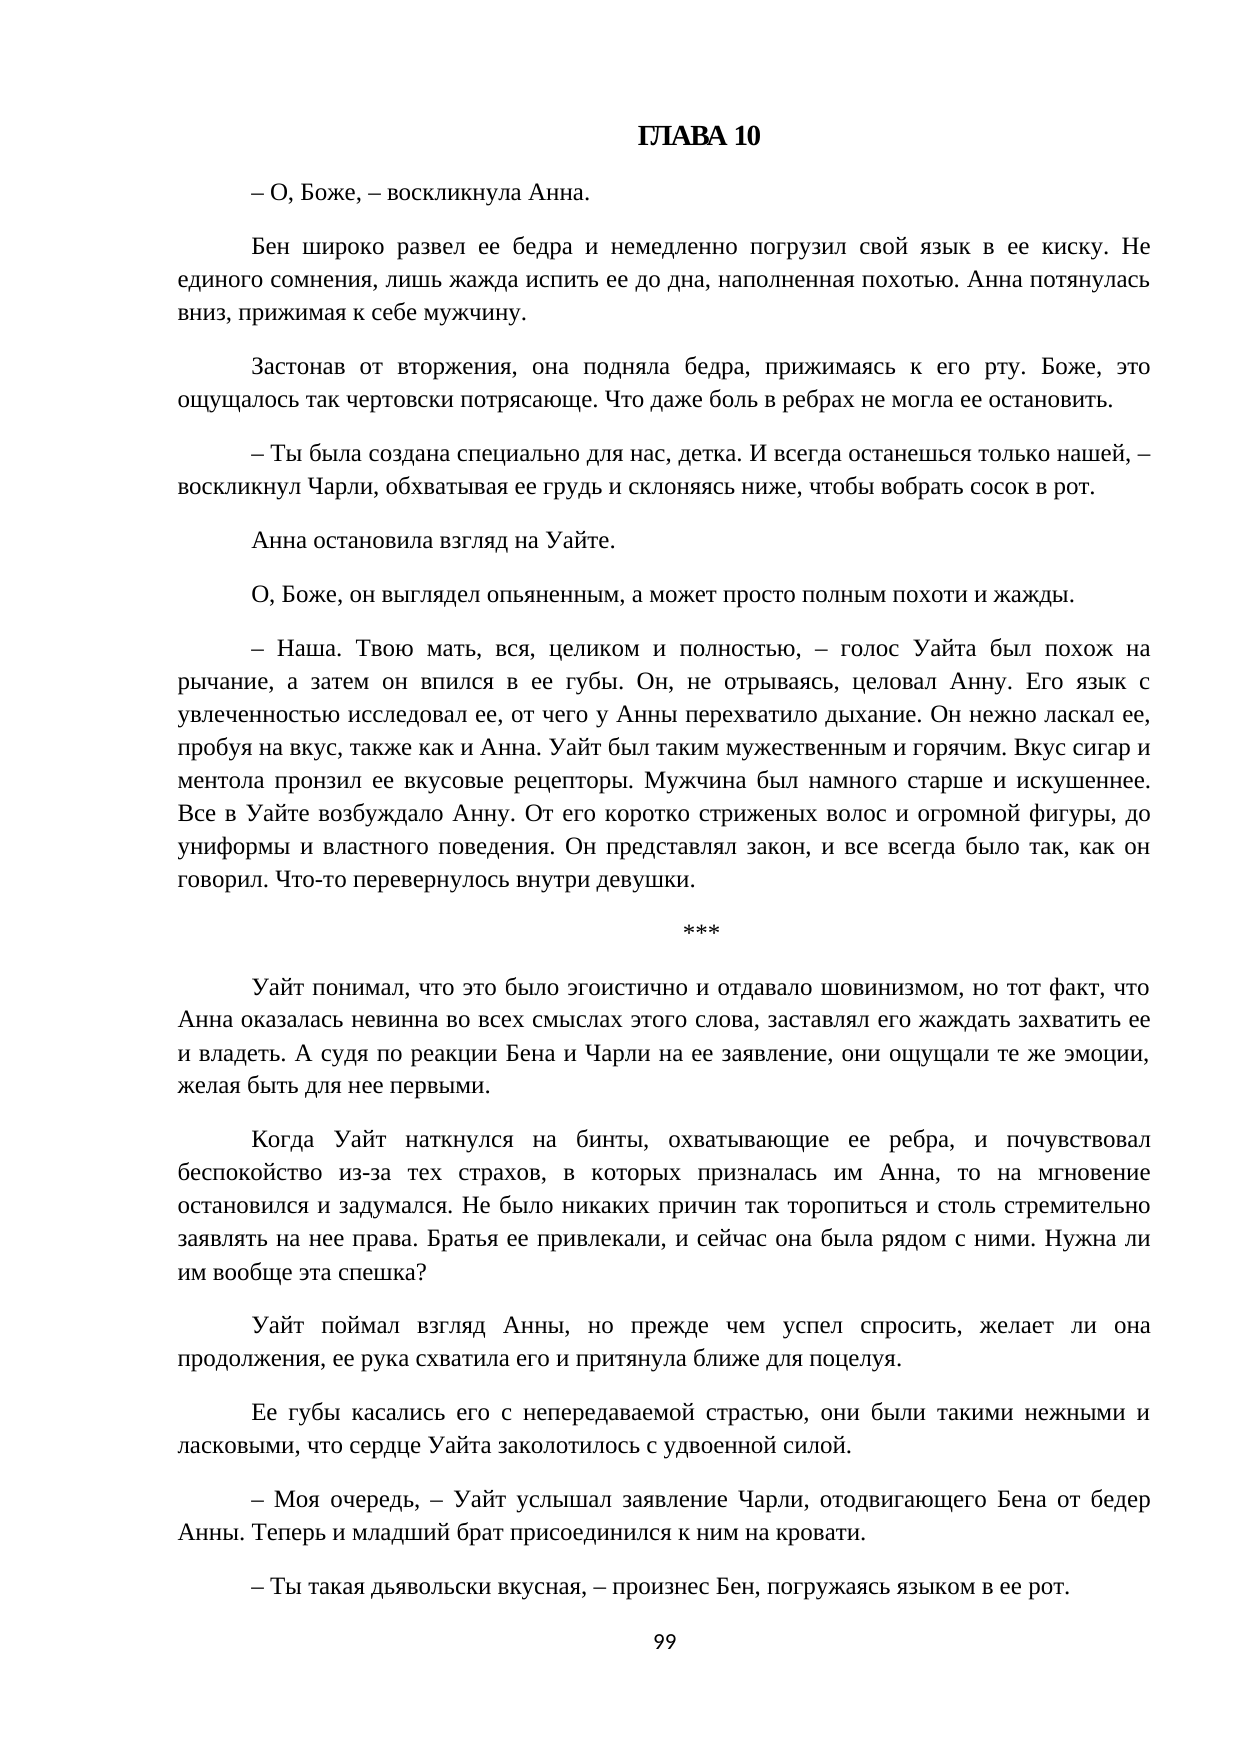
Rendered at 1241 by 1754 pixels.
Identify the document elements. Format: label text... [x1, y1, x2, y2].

text *** [177, 918, 1152, 946]
text Уайт понимал, что это было эгоистично и отдавало шовинизмом, но тот факт, что Анна оказалась невинна во всех смыслах этого слова, заставлял его жаждать захватить ее и владеть. А судя по реакции Бена и Чарли на ее заявление, они ощущали те же эмоции, желая быть для нее первыми. [177, 972, 1152, 1099]
text Когда Уайт наткнулся на бинты, охватывающие ее ребра, и почувствовал беспокойство из-за тех страхов, в которых призналась им Анна, то на мгновение остановился и задумался. Не было никаких причин так торопиться и столь стремительно заявлять на нее права. Братья ее привлекали, и сейчас она была рядом с ними. Нужна ли им вообще эта спешка? [177, 1124, 1152, 1285]
text Застонав от вторжения, она подняла бедра, прижимаясь к его рту. Боже, это ощущалось так чертовски потрясающе. Что даже боль в ребрах не могла ее остановить. [177, 351, 1152, 413]
subtitle ГЛАВА 10 [174, 118, 1152, 152]
text – О, Боже, – воскликнула Анна. [177, 177, 1152, 206]
text – Моя очередь, – Уайт услышал заявление Чарли, отодвигающего Бена от бедер Анны. Теперь и младший брат присоединился к ним на кровати. [177, 1484, 1152, 1546]
text – Наша. Твою мать, вся, целиком и полностью, – голос Уайта был похож на рычание, а затем он впился в ее губы. Он, не отрываясь, целовал Анну. Его язык с увлеченностью исследовал ее, от чего у Анны перехватило дыхание. Он нежно ласкал ее, пробуя на вкус, также как и Анна. Уайт был таким мужественным и горячим. Вкус сигар и ментола пронзил ее вкусовые рецепторы. Мужчина был намного старше и искушеннее. Все в Уайте возбуждало Анну. От его коротко стриженых волос и огромной фигуры, до униформы и властного поведения. Он представлял закон, и все всегда было так, как он говорил. Что-то перевернулось внутри девушки. [177, 633, 1152, 893]
text – Ты такая дьявольски вкусная, – произнес Бен, погружаясь языком в ее рот. [177, 1571, 1152, 1600]
text Бен широко развел ее бедра и немедленно погрузил свой язык в ее киску. Не единого сомнения, лишь жажда испить ее до дна, наполненная похотью. Анна потянулась вниз, прижимая к себе мужчину. [177, 231, 1152, 326]
text Ее губы касались его с непередаваемой страстью, они были такими нежными и ласковыми, что сердце Уайта заколотилось с удвоенной силой. [177, 1397, 1152, 1459]
text О, Боже, он выглядел опьяненным, а может просто полным похоти и жажды. [177, 579, 1152, 608]
text Анна остановила взгляд на Уайте. [177, 525, 1152, 554]
text – Ты была создана специально для нас, детка. И всегда останешься только нашей, – воскликнул Чарли, обхватывая ее грудь и склоняясь ниже, чтобы вобрать сосок в рот. [177, 438, 1152, 500]
text Уайт поймал взгляд Анны, но прежде чем успел спросить, желает ли она продолжения, ее рука схватила его и притянула ближе для поцелуя. [177, 1310, 1152, 1372]
